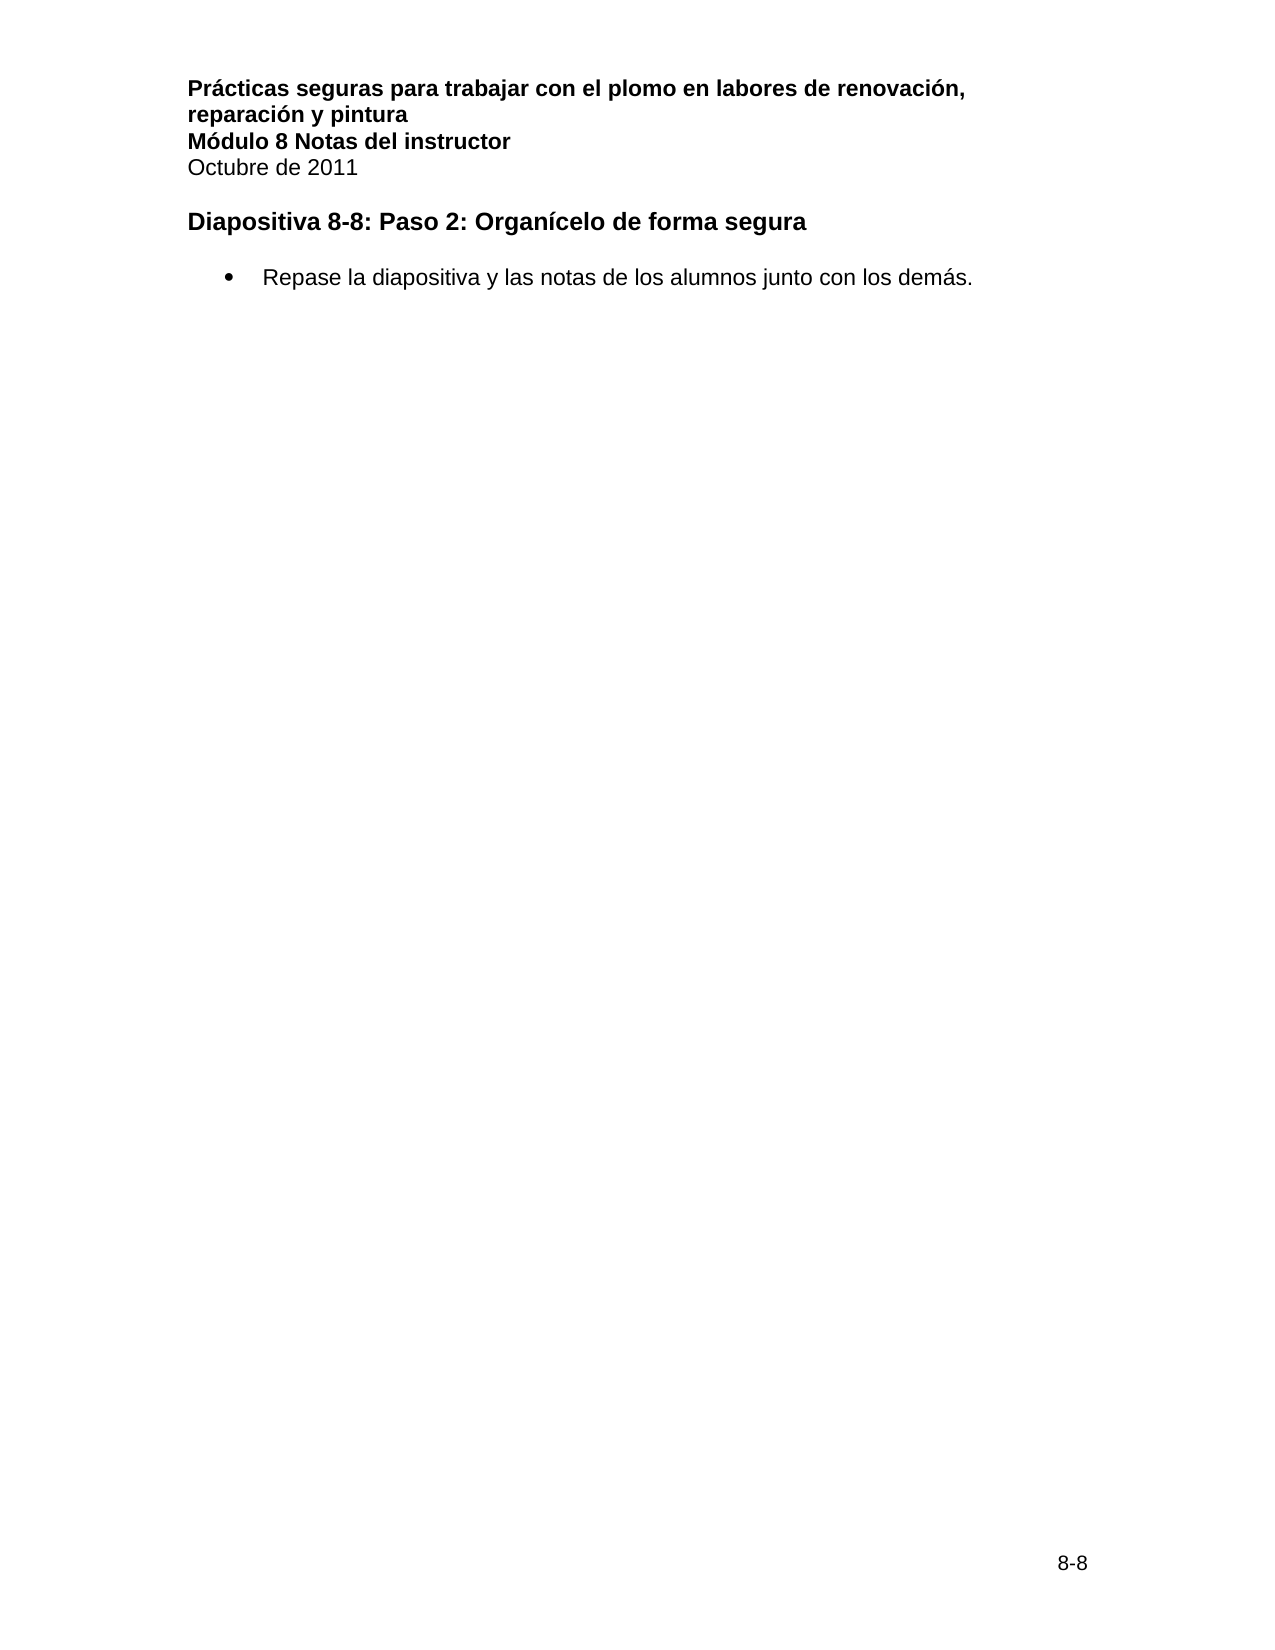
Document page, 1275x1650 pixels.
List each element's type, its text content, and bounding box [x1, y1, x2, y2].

list Repase la diapositiva y las notas de los alumnos junto con los demás. [225, 264, 1087, 291]
text Diapositiva 8-8: Paso 2: Organícelo de forma segura [187, 207, 1087, 236]
